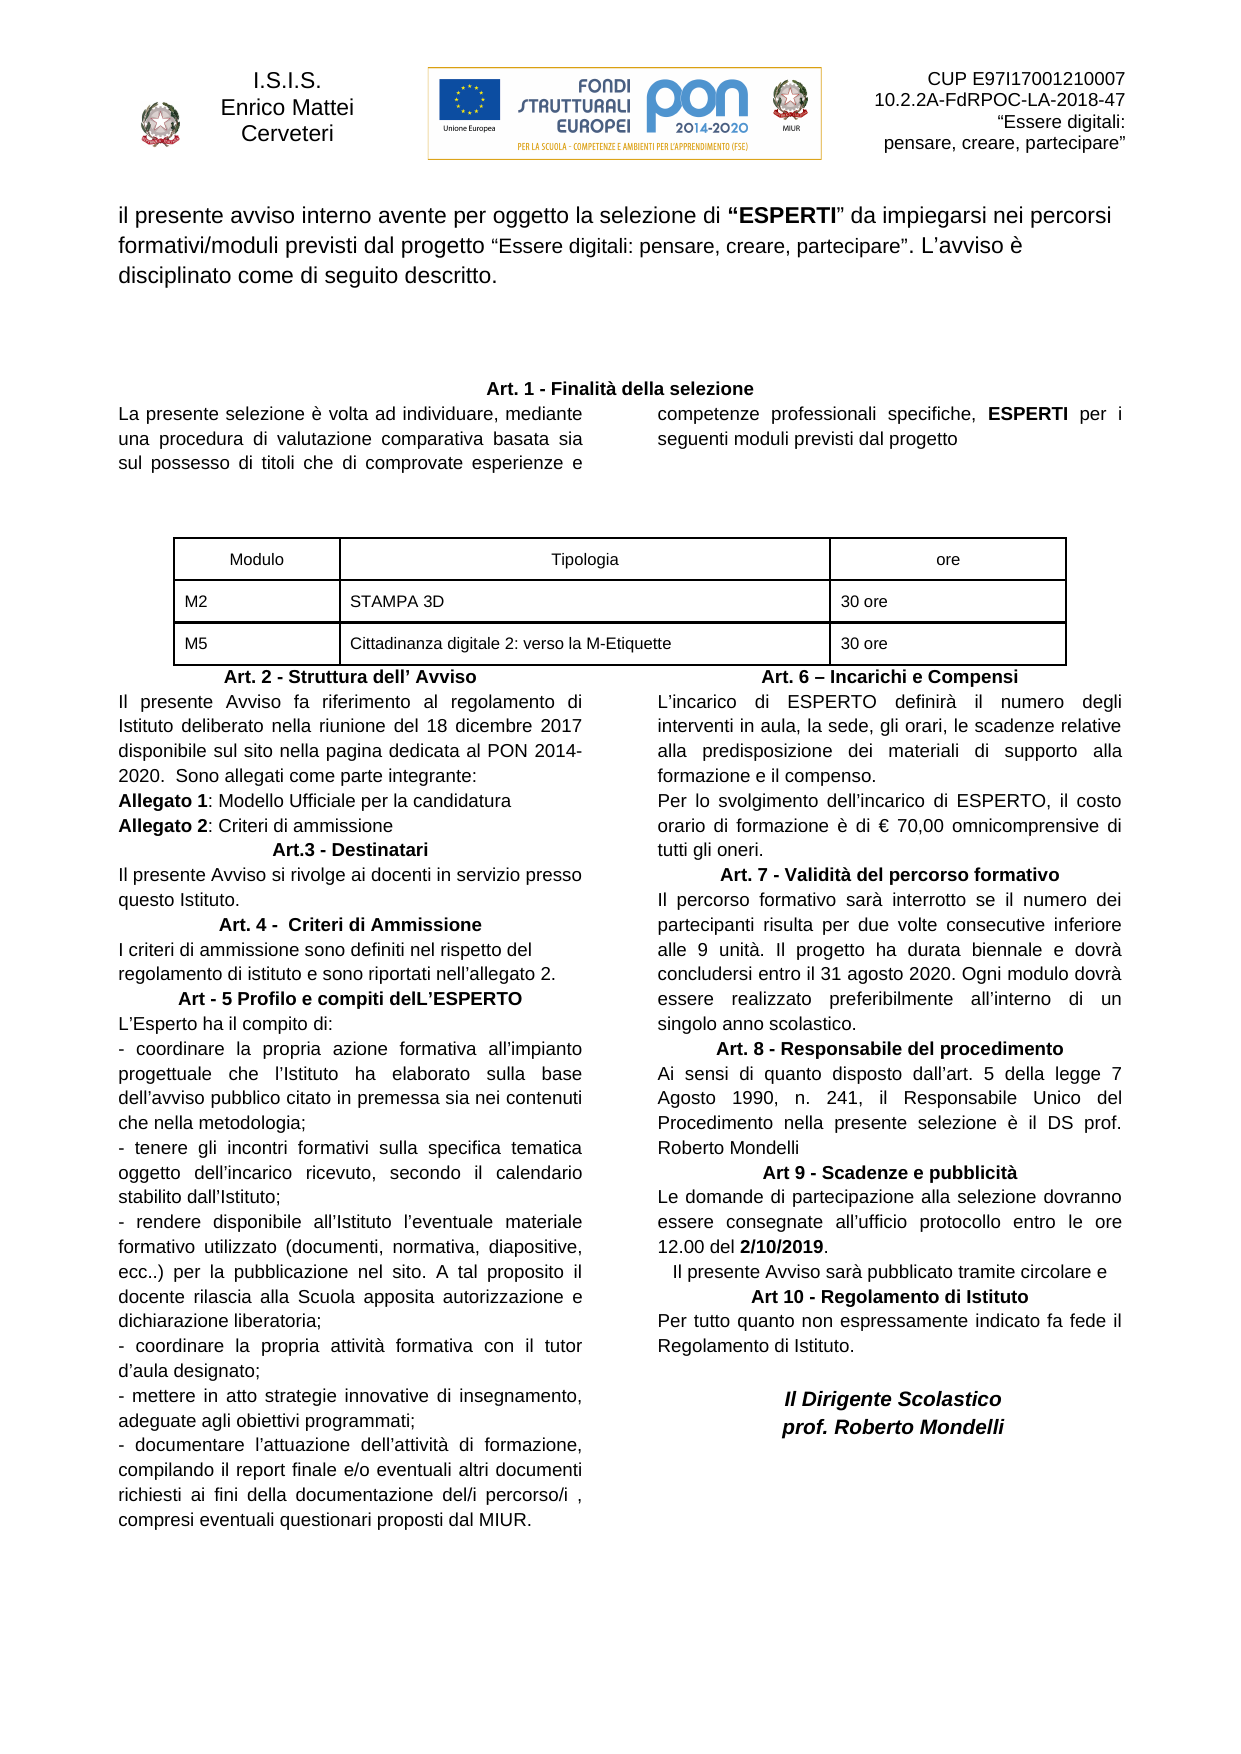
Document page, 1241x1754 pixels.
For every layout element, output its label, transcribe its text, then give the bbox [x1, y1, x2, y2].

table_header Tipologia [341, 539, 829, 579]
text La presente selezione è volta ad individuare, mediante una procedura di valutazione comparativa basata sia sul possesso di titoli che di comprovate esperienze e competenze professionali specifiche, ESPERTI per i seguenti moduli previsti dal progetto [657, 402, 1122, 449]
text Art. 6 – Incarichi e Compensi [657, 666, 1122, 687]
table_cell 30 ore [831, 581, 1065, 621]
text - tenere gli incontri formativi sulla specifica tematica oggetto dell’incarico ricevuto, secondo il calendario stabilito dall’Istituto; [118, 1137, 582, 1208]
table_cell Cittadinanza digitale 2: verso la M-Etiquette [341, 624, 829, 663]
text Art. 2 - Struttura dell’ Avviso [118, 666, 582, 687]
text - mettere in atto strategie innovative di insegnamento, adeguate agli obiettivi programmati; [118, 1384, 582, 1431]
text Il presente Avviso sarà pubblicato tramite circolare e Art 10 - Regolamento di Istituto [657, 1261, 1122, 1307]
text - documentare l’attuazione dell’attività di formazione, compilando il report finale e/o eventuali altri documenti richiesti ai fini della documentazione del/i percorso/i , compresi eventuali questionari proposti dal MIUR. [118, 1434, 582, 1530]
text Ai sensi di quanto disposto dall’art. 5 della legge 7 Agosto 1990, n. 241, il Responsabile Unico del Procedimento nella presente selezione è il DS prof. Roberto Mondelli [657, 1062, 1122, 1158]
text Art. 1 - Finalità della selezione [118, 378, 1122, 399]
table_cell M5 [175, 624, 339, 663]
text Il presente Avviso fa riferimento al regolamento di Istituto deliberato nella riunione del 18 dicembre 2017 disponibile sul sito nella pagina dedicata al PON 2014-2020. Sono allegati come parte integrante: [118, 690, 582, 786]
table_cell M2 [175, 581, 339, 621]
text Allegato 1: Modello Ufficiale per la candidatura [118, 789, 582, 811]
text L’Esperto ha il compito di: [118, 1013, 582, 1034]
text Per lo svolgimento dell’incarico di ESPERTO, il costo orario di formazione è di € 70,00 omnicomprensive di tutti gli oneri. [657, 789, 1122, 861]
text L’incarico di ESPERTO definirà il numero degli interventi in aula, la sede, gli orari, le scadenze relative alla predisposizione dei materiali di supporto alla formazione e il compenso. [657, 690, 1122, 786]
text Il presente Avviso si rivolge ai docenti in servizio presso questo Istituto. [118, 864, 582, 910]
text prof. Roberto Mondelli [657, 1415, 1131, 1439]
table_cell 30 ore [831, 624, 1065, 663]
text Art. 4 - Criteri di Ammissione [118, 913, 582, 935]
table_header Modulo [175, 539, 339, 579]
text - coordinare la propria azione formativa all’impianto progettuale che l’Istituto ha elaborato sulla base dell’avviso pubblico citato in premessa sia nei contenuti che nella metodologia; [118, 1037, 582, 1133]
text I criteri di ammissione sono definiti nel rispetto del regolamento di istituto e sono riportati nell’allegato 2. [118, 938, 582, 985]
picture [427, 67, 822, 160]
text il presente avviso interno avente per oggetto la selezione di “ESPERTI” da impiegarsi nei percorsi formativi/moduli previsti dal progetto “Essere digitali: pensare, creare, partecipare”. L’avviso è disciplinato come di seguito descritto. [118, 202, 1122, 289]
text Le domande di partecipazione alla selezione dovranno essere consegnate all’ufficio protocollo entro le ore 12.00 del 2/10/2019. [657, 1186, 1122, 1257]
picture [140, 101, 180, 148]
text Il percorso formativo sarà interrotto se il numero dei partecipanti risulta per due volte consecutive inferiore alle 9 unità. Il progetto ha durata biennale e dovrà concludersi entro il 31 agosto 2020. Ogni modulo dovrà essere realizzato preferibilmente all’interno di un singolo anno scolastico. [657, 889, 1122, 1034]
text Art.3 - Destinatari [118, 839, 582, 861]
text Art. 8 - Responsabile del procedimento [657, 1037, 1122, 1059]
text Art. 7 - Validità del percorso formativo [657, 864, 1122, 886]
text - coordinare la propria attività formativa con il tutor d’aula designato; [118, 1335, 582, 1381]
table_header ore [831, 539, 1065, 579]
text Art 9 - Scadenze e pubblicità [657, 1161, 1122, 1183]
text Art - 5 Profilo e compiti delL’ESPERTO [118, 988, 582, 1009]
text La presente selezione è volta ad individuare, mediante una procedura di valutazione comparativa basata sia sul possesso di titoli che di comprovate esperienze e competenze professionali specifiche, ESPERTI per i seguenti moduli previsti dal progetto [118, 402, 582, 474]
text Per tutto quanto non espressamente indicato fa fede il Regolamento di Istituto. [657, 1310, 1122, 1357]
text Il Dirigente Scolastico [657, 1387, 1131, 1411]
text Allegato 2: Criteri di ammissione [118, 814, 582, 836]
table_cell STAMPA 3D [341, 581, 829, 621]
text - rendere disponibile all’Istituto l’eventuale materiale formativo utilizzato (documenti, normativa, diapositive, ecc..) per la pubblicazione nel sito. A tal proposito il docente rilascia alla Scuola apposita autorizzazione e dichiarazione liberatoria; [118, 1211, 582, 1332]
